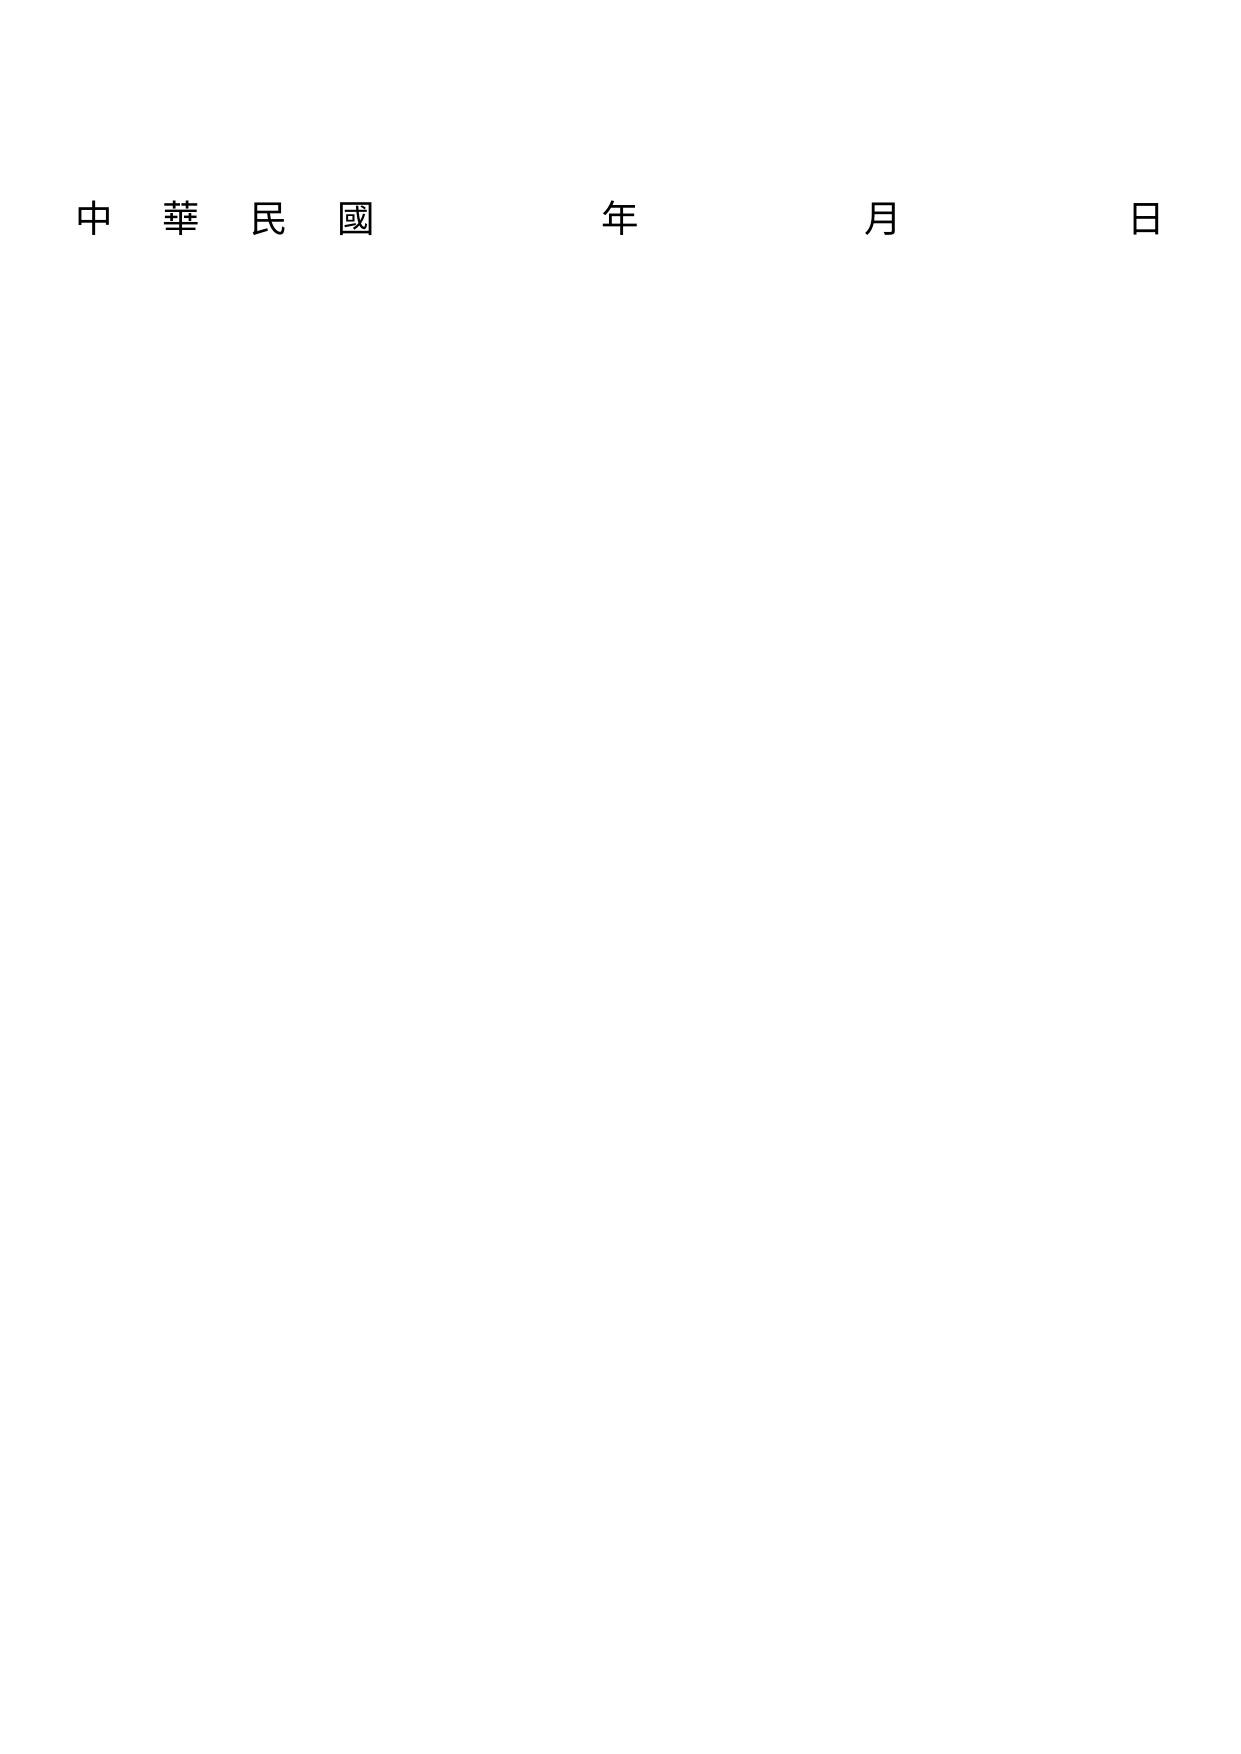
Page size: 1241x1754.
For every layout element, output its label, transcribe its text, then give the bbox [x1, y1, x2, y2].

text 中華民國 年 月 日 [75, 188, 1165, 243]
